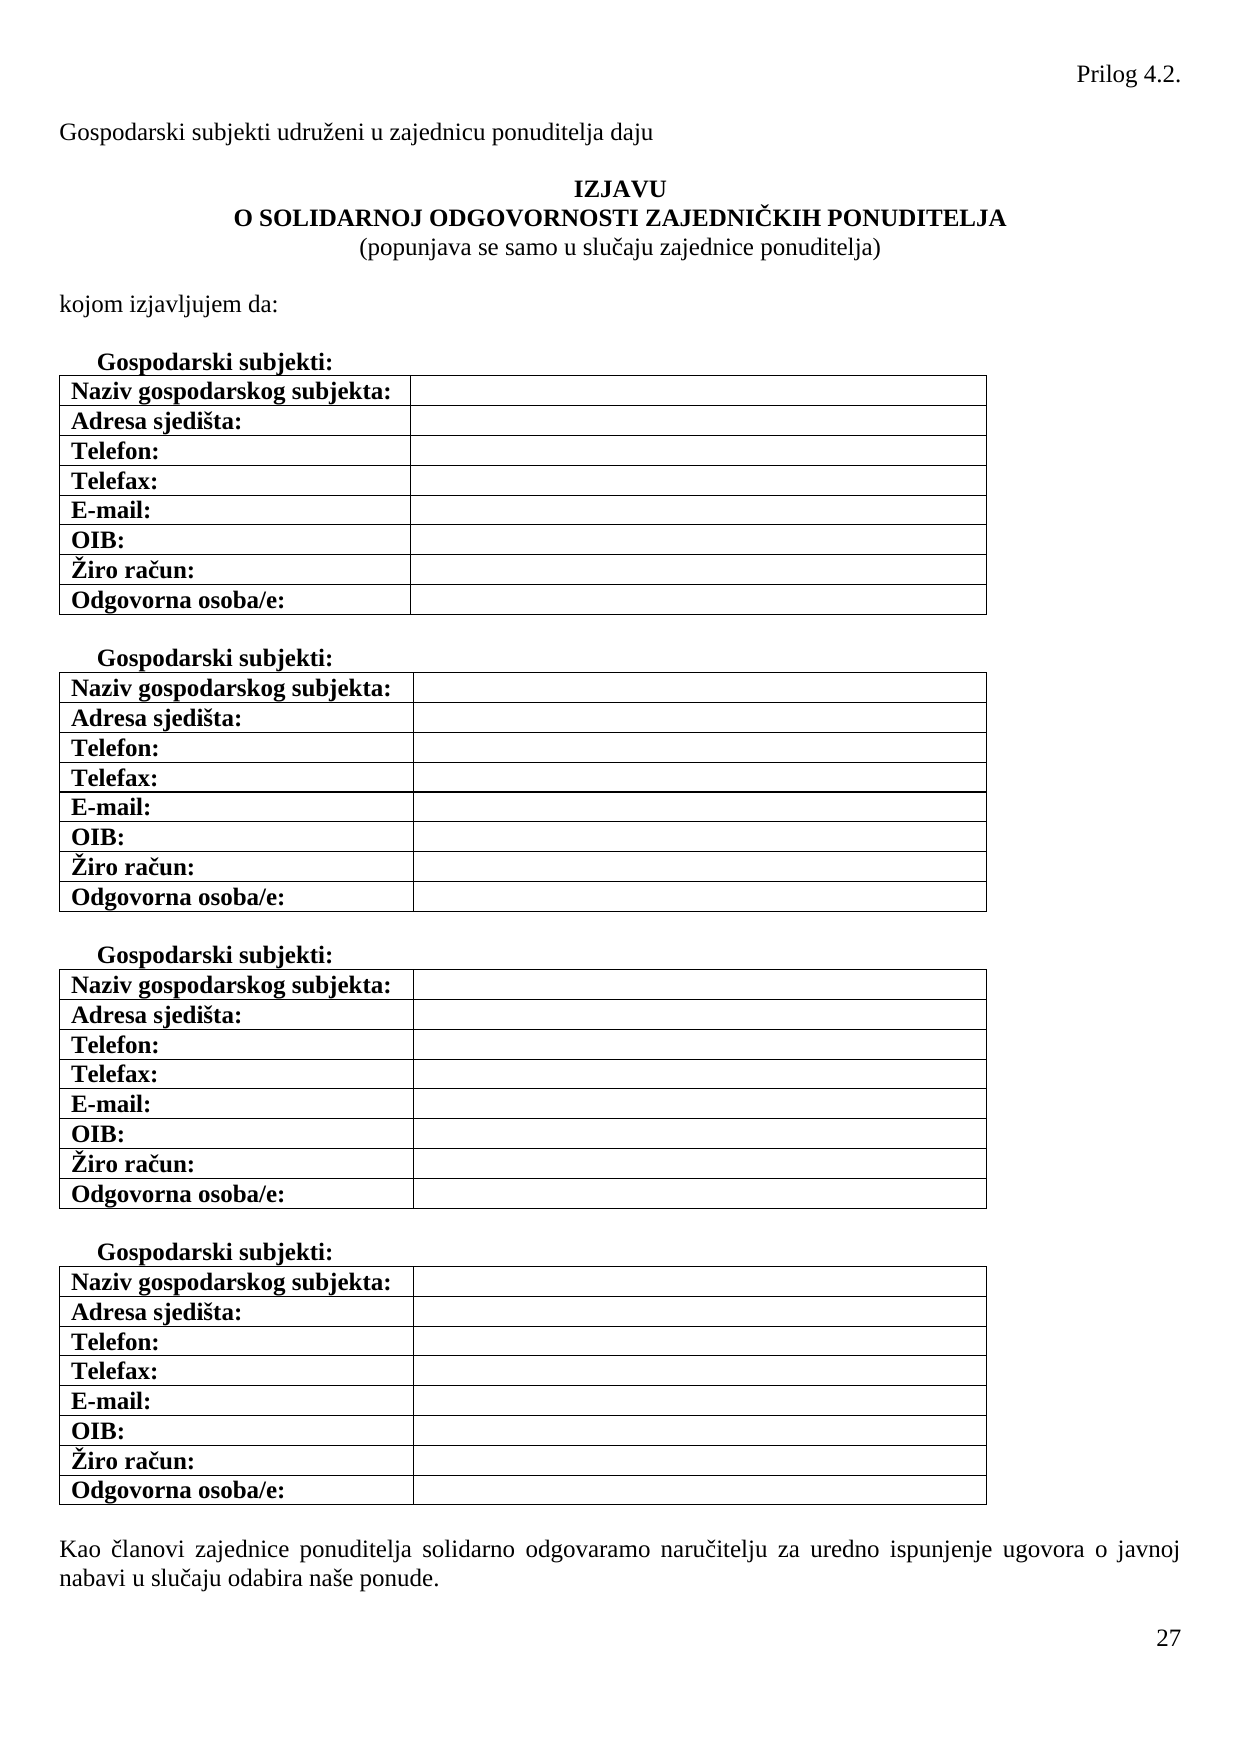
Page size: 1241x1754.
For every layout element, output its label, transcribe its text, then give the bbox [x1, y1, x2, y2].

table_cell Odgovorna osoba/e: [60, 1179, 413, 1207]
table_cell [414, 1149, 986, 1178]
text Gospodarski subjekti: [97, 643, 1181, 672]
table_cell Adresa sjedišta: [60, 703, 413, 732]
table_cell [411, 496, 986, 524]
table_cell [414, 793, 986, 821]
table_header Naziv gospodarskog subjekta: [60, 970, 413, 999]
table_header [414, 1267, 986, 1296]
table_cell [411, 585, 986, 614]
table_cell Telefon: [60, 1030, 413, 1058]
table_cell E-mail: [60, 1386, 413, 1415]
text Gospodarski subjekti: [97, 940, 1181, 969]
table_header Naziv gospodarskog subjekta: [60, 376, 410, 405]
table_cell [414, 1327, 986, 1355]
table_cell Žiro račun: [60, 1446, 413, 1474]
table_header Naziv gospodarskog subjekta: [60, 1267, 413, 1296]
table_cell Odgovorna osoba/e: [60, 585, 410, 614]
table_cell Adresa sjedišta: [60, 406, 410, 435]
table_header [414, 970, 986, 999]
table_cell Telefax: [60, 1356, 413, 1385]
table_cell Telefon: [60, 1327, 413, 1355]
text Prilog 4.2. [59, 59, 1181, 88]
table_cell E-mail: [60, 1089, 413, 1118]
table_cell [414, 1356, 986, 1385]
table_cell [414, 1476, 986, 1504]
table_header [414, 673, 986, 702]
table_cell E-mail: [60, 496, 410, 524]
text (popunjava se samo u slučaju zajednice ponuditelja) [59, 232, 1181, 260]
table_cell E-mail: [60, 793, 413, 821]
table_cell Telefon: [60, 733, 413, 762]
table_cell [414, 822, 986, 851]
table_cell [414, 1297, 986, 1326]
table_cell [414, 1000, 986, 1029]
table_cell Adresa sjedišta: [60, 1000, 413, 1029]
table_cell [414, 763, 986, 791]
table_cell Odgovorna osoba/e: [60, 882, 413, 911]
table_cell OIB: [60, 525, 410, 554]
table_cell [411, 555, 986, 584]
text O SOLIDARNOJ ODGOVORNOSTI ZAJEDNIČKIH PONUDITELJA [59, 203, 1181, 232]
table_header [411, 376, 986, 405]
table_cell [414, 852, 986, 881]
table_cell [414, 1416, 986, 1445]
table_cell [414, 1089, 986, 1118]
table_cell [411, 436, 986, 465]
table_cell Telefax: [60, 1060, 413, 1088]
table_cell Adresa sjedišta: [60, 1297, 413, 1326]
table_cell [414, 733, 986, 762]
text kojom izjavljujem da: [59, 289, 1181, 318]
subtitle Gospodarski subjekti udruženi u zajednicu ponuditelja daju [59, 117, 1181, 145]
table_cell OIB: [60, 1119, 413, 1148]
table_cell Telefax: [60, 466, 410, 494]
table_cell [414, 1179, 986, 1207]
table_cell [411, 406, 986, 435]
table_cell OIB: [60, 822, 413, 851]
text Kao članovi zajednice ponuditelja solidarno odgovaramo naručitelju za uredno ispunjenje ugovora o javnoj nabavi u slučaju odabira naše ponude. [59, 1534, 1181, 1592]
table_cell [414, 1446, 986, 1474]
text Gospodarski subjekti: [97, 1237, 1181, 1266]
table_cell [414, 1119, 986, 1148]
table_cell [414, 1386, 986, 1415]
table_cell Telefon: [60, 436, 410, 465]
table_cell [414, 703, 986, 732]
table_cell Telefax: [60, 763, 413, 791]
table_cell [414, 1060, 986, 1088]
table_header Naziv gospodarskog subjekta: [60, 673, 413, 702]
table_cell Odgovorna osoba/e: [60, 1476, 413, 1504]
text Gospodarski subjekti: [97, 347, 1181, 375]
table_cell [411, 466, 986, 494]
table_cell OIB: [60, 1416, 413, 1445]
table_cell [411, 525, 986, 554]
table_cell Žiro račun: [60, 852, 413, 881]
text IZJAVU [59, 174, 1181, 203]
table_cell Žiro račun: [60, 555, 410, 584]
table_cell [414, 882, 986, 911]
table_cell Žiro račun: [60, 1149, 413, 1178]
table_cell [414, 1030, 986, 1058]
